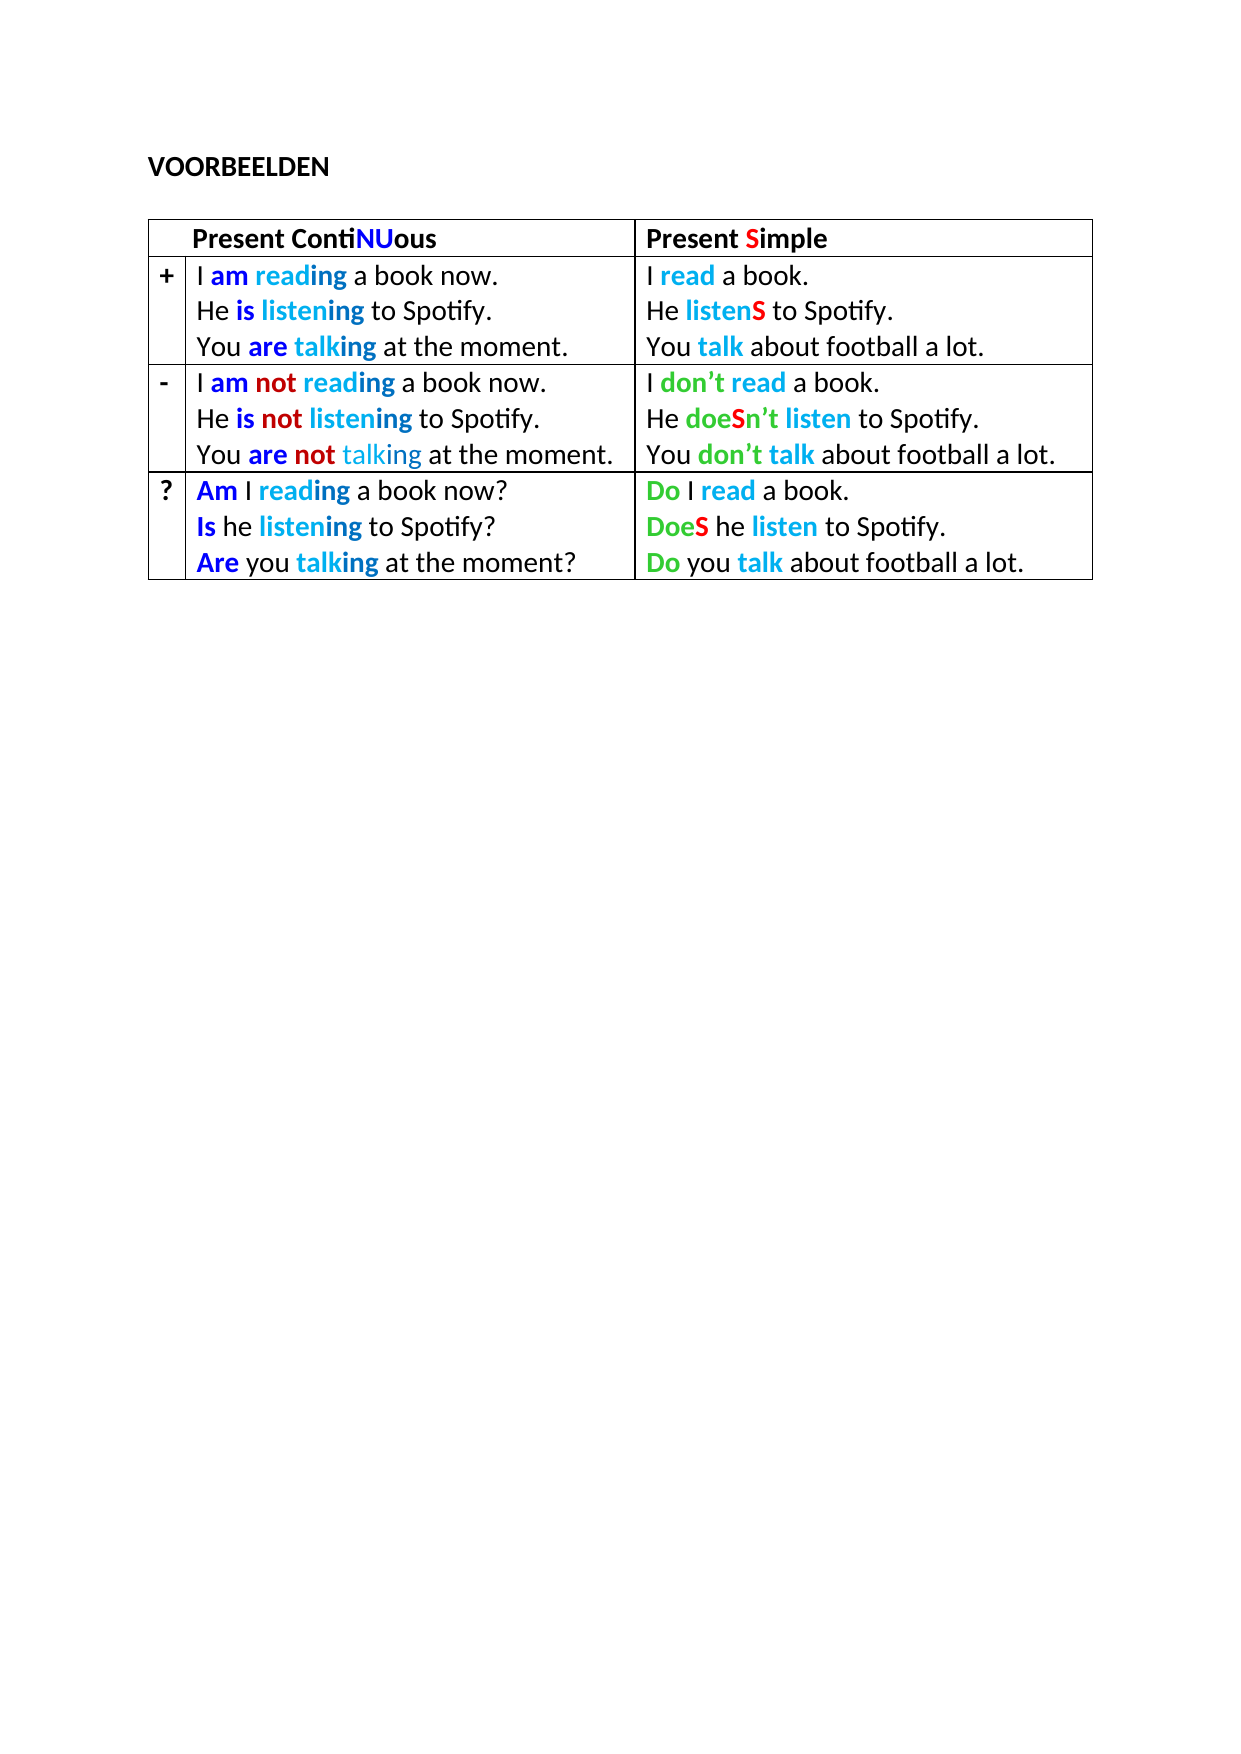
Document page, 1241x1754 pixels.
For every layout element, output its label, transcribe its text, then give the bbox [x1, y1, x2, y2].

table_cell Am I reading a book now? Is he listening to Spotify? Are you talking at the moment? [186, 473, 634, 579]
table_cell - [149, 365, 185, 471]
text VOORBEELDEN [148, 148, 1093, 183]
table_cell + [149, 257, 185, 363]
table_header Present Simple [636, 220, 1092, 256]
table_cell I am reading a book now. He is listening to Spotify. You are talking at the moment. [186, 257, 634, 363]
table_cell I am not reading a book now. He is not listening to Spotify. You are not talking at the moment. [186, 365, 634, 471]
table_cell Do I read a book. DoeS he listen to Spotify. Do you talk about football a lot. [636, 473, 1092, 579]
table_header Present ContiNUous [149, 220, 634, 256]
table_cell I don’t read a book. He doeSn’t listen to Spotify. You don’t talk about football a lot. [636, 365, 1092, 471]
table_cell I read a book. He listenS to Spotify. You talk about football a lot. [636, 257, 1092, 363]
table_cell ? [149, 473, 185, 579]
